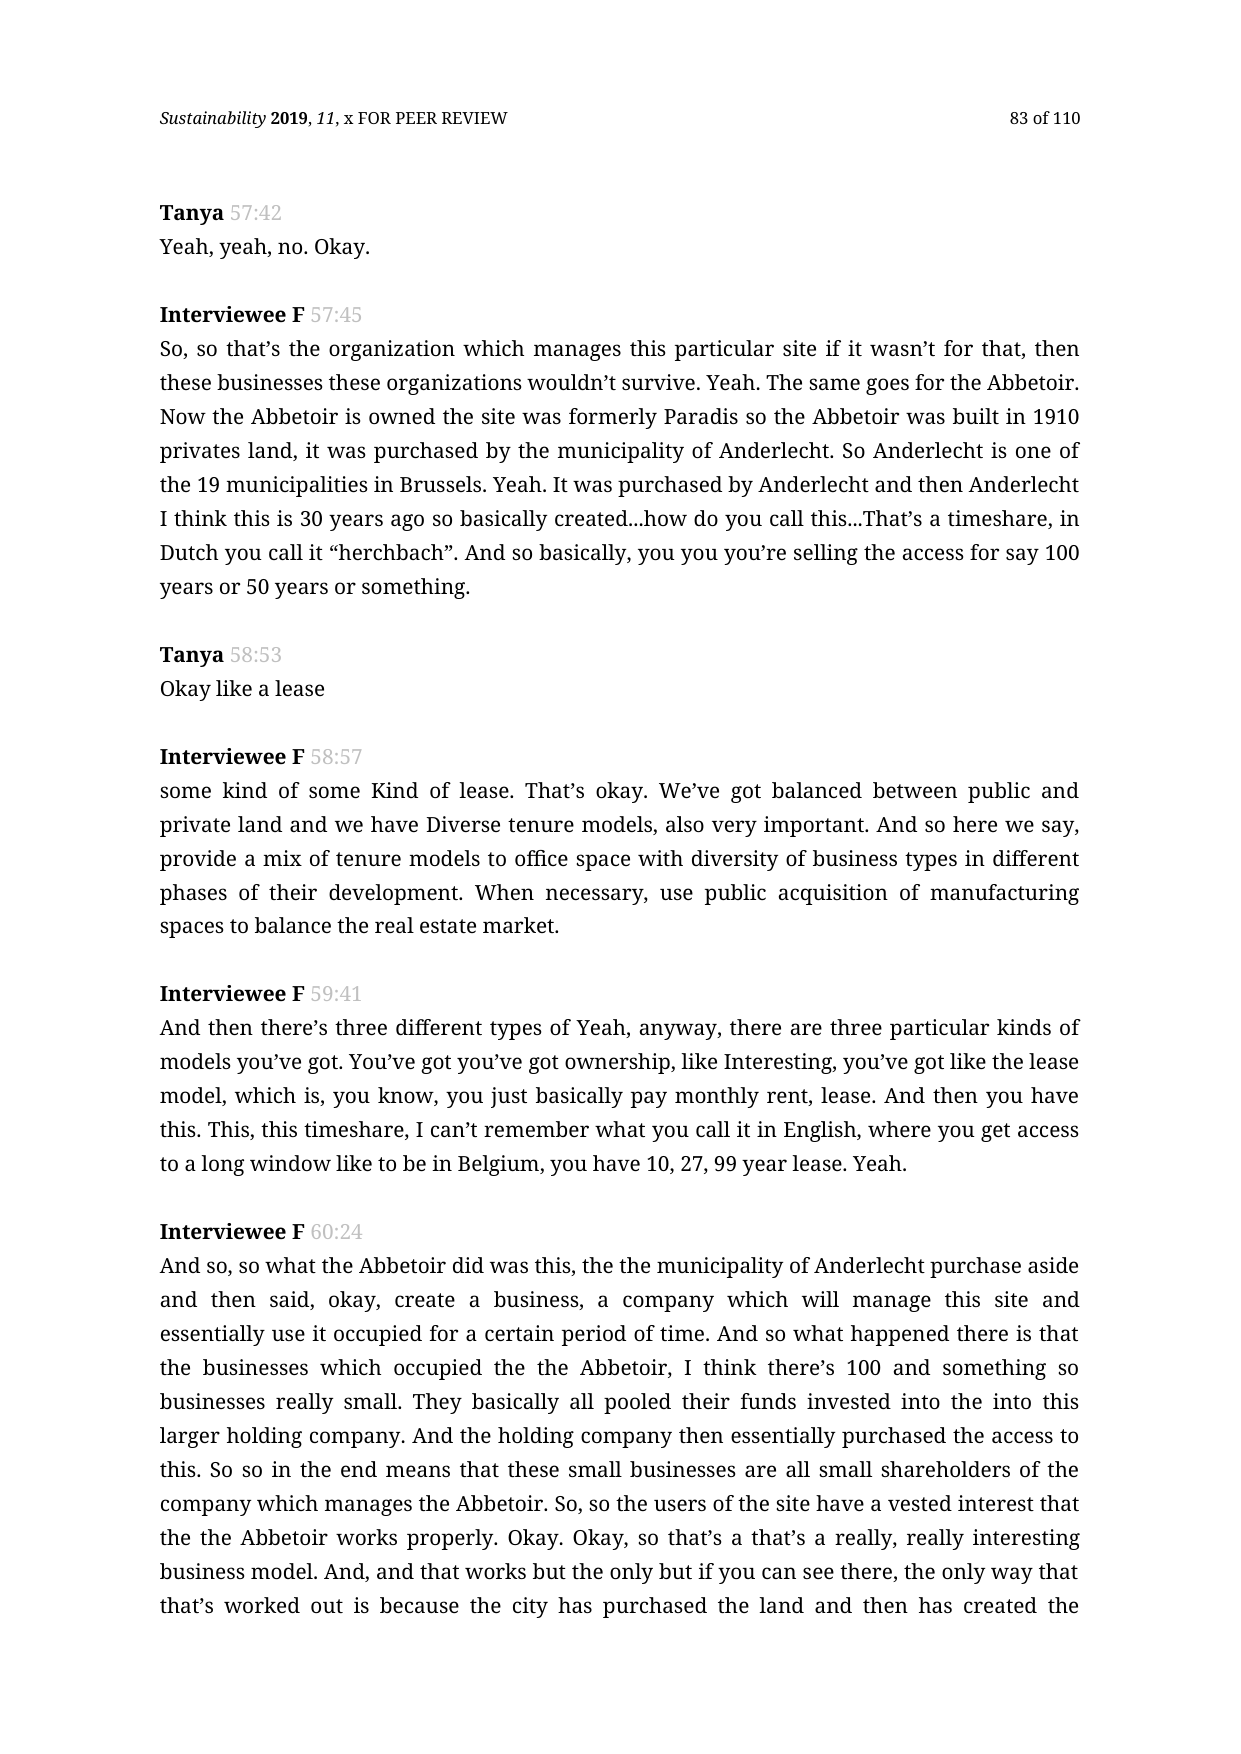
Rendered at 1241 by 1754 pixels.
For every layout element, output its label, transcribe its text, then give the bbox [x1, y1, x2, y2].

text Yeah, yeah, no. Okay. [159, 230, 1081, 264]
text Interviewee F 58:57 [159, 739, 1081, 773]
text So, so that’s the organization which manages this particular site if it wasn’t for that, then these businesses these organizations wouldn’t survive. Yeah. The same goes for the Abbetoir. Now the Abbetoir is owned the site was formerly Paradis so the Abbetoir was built in 1910 privates land, it was purchased by the municipality of Anderlecht. So Anderlecht is one of the 19 municipalities in Brussels. Yeah. It was purchased by Anderlecht and then Anderlecht I think this is 30 years ago so basically created...how do you call this...That’s a timeshare, in Dutch you call it “herchbach”. And so basically, you you you’re selling the access for say 100 years or 50 years or something. [159, 332, 1081, 603]
text Interviewee F 60:24 [159, 1214, 1081, 1248]
text Interviewee F 59:41 [159, 977, 1081, 1011]
text Interviewee F 57:45 [159, 298, 1081, 332]
text Okay like a lease [159, 671, 1081, 705]
text Tanya 58:53 [159, 637, 1081, 671]
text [159, 1248, 1081, 1622]
text some kind of some Kind of lease. That’s okay. We’ve got balanced between public and private land and we have Diverse tenure models, also very important. And so here we say, provide a mix of tenure models to office space with diversity of business types in different phases of their development. When necessary, use public acquisition of manufacturing spaces to balance the real estate market. [159, 773, 1081, 943]
text And then there’s three different types of Yeah, anyway, there are three particular kinds of models you’ve got. You’ve got you’ve got ownership, like Interesting, you’ve got like the lease model, which is, you know, you just basically pay monthly rent, lease. And then you have this. This, this timeshare, I can’t remember what you call it in English, where you get access to a long window like to be in Belgium, you have 10, 27, 99 year lease. Yeah. [159, 1011, 1081, 1181]
text Tanya 57:42 [159, 196, 1081, 230]
